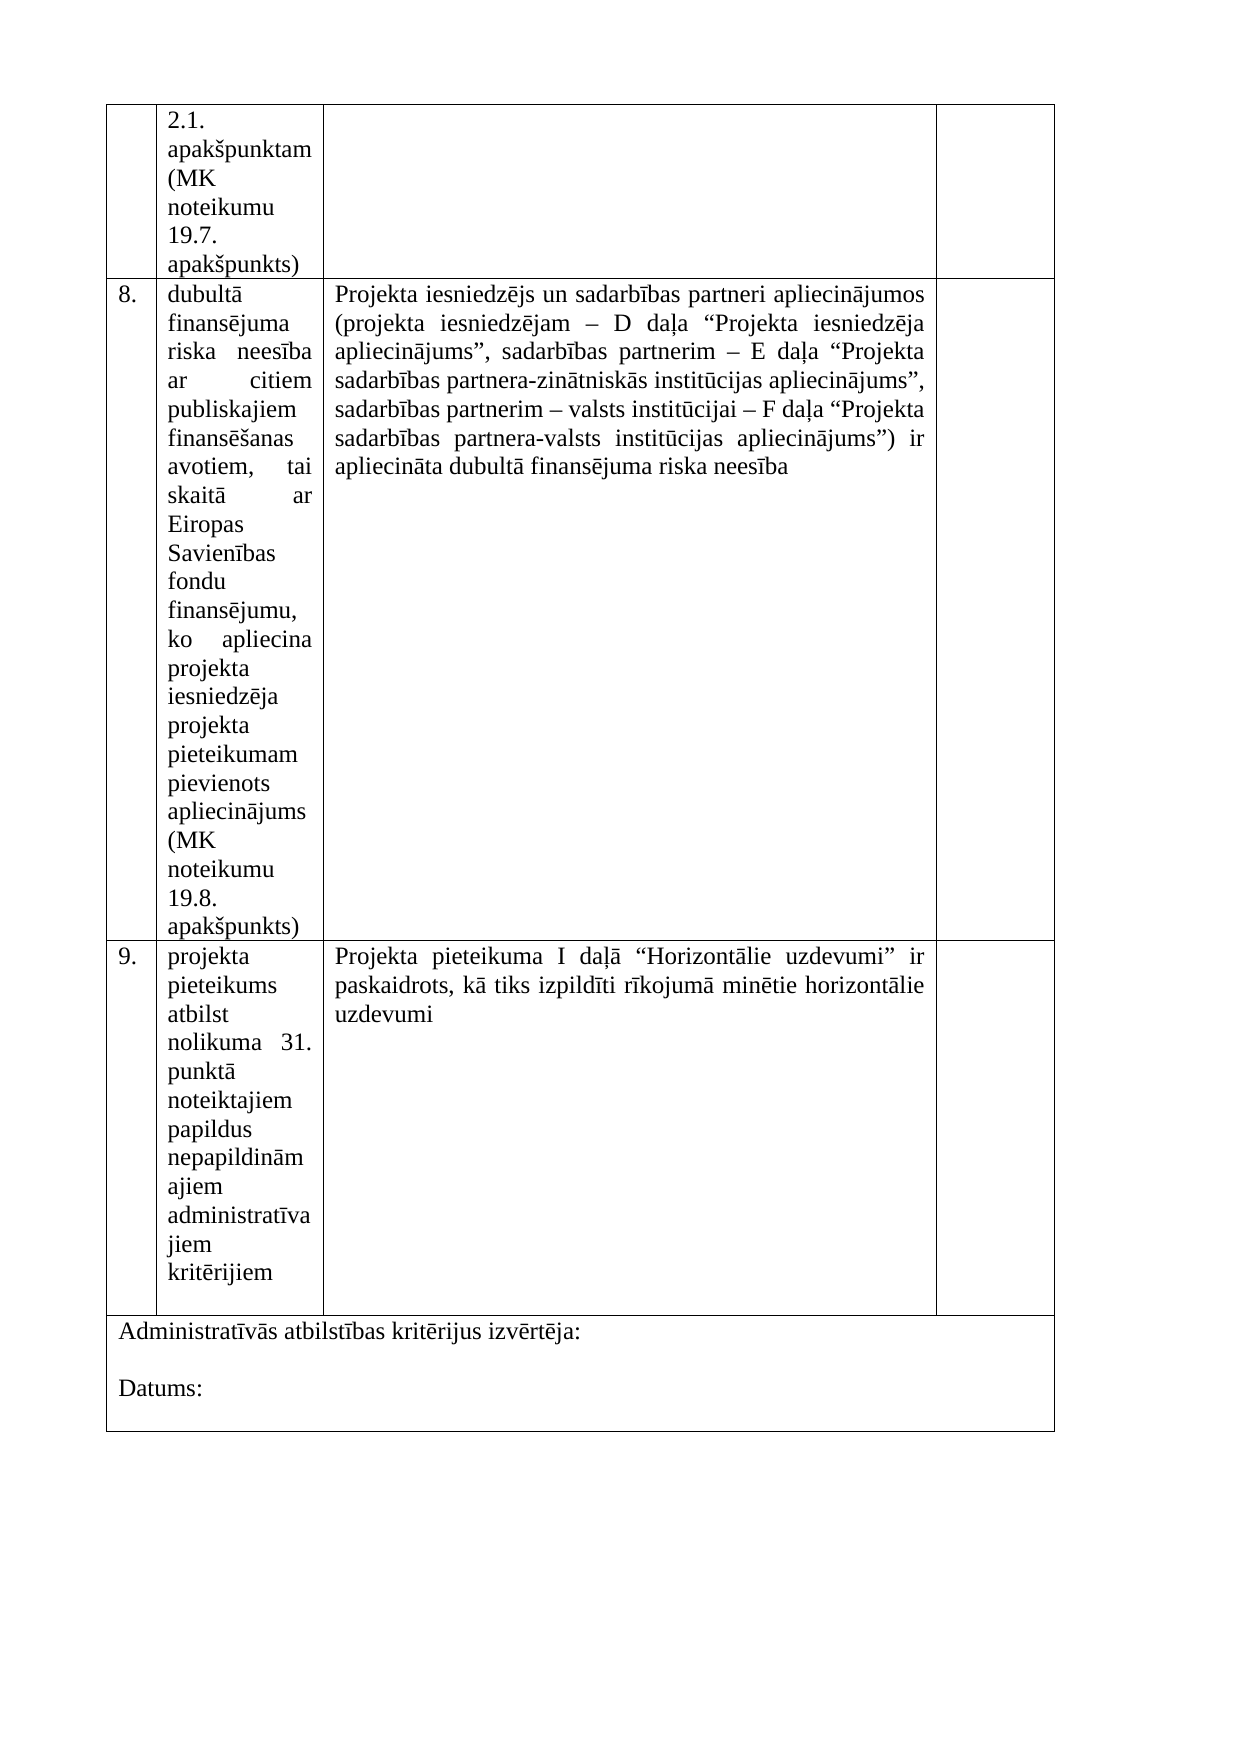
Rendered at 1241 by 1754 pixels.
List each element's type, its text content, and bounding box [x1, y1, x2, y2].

table_cell Projekta iesniedzējs un sadarbības partneri apliecinājumos (projekta iesniedzējam – D daļa “Projekta iesniedzēja apliecinājums”, sadarbības partnerim – E daļa “Projekta sadarbības partnera-zinātniskās institūcijas apliecinājums”, sadarbības partnerim – valsts institūcijai – F daļa “Projekta sadarbības partnera-valsts institūcijas apliecinājums”) ir apliecināta dubultā finansējuma riska neesība [324, 279, 936, 940]
table_cell [937, 941, 1054, 1315]
table_cell 9. [107, 941, 156, 1315]
table_cell dubultā finansējuma riska neesība ar citiem publiskajiem finansēšanas avotiem, tai skaitā ar Eiropas Savienības fondu finansējumu, ko apliecina projekta iesniedzēja projekta pieteikumam pievienots apliecinājums (MK noteikumu 19.8. apakšpunkts) [157, 279, 323, 940]
table_cell [937, 279, 1054, 940]
table_cell [937, 105, 1054, 278]
table_cell 8. [107, 279, 156, 940]
table_cell Administratīvās atbilstības kritērijus izvērtēja: Datums: [107, 1316, 1054, 1431]
table_cell Projekta pieteikuma I daļā “Horizontālie uzdevumi” ir paskaidrots, kā tiks izpildīti rīkojumā minētie horizontālie uzdevumi [324, 941, 936, 1315]
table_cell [324, 105, 936, 278]
table_cell projekta pieteikums atbilst nolikuma 31. punktā noteiktajiem papildus nepapildināmajiem administratīvajiem kritērijiem [157, 941, 323, 1315]
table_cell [157, 105, 323, 278]
table_cell 7. [107, 105, 156, 278]
